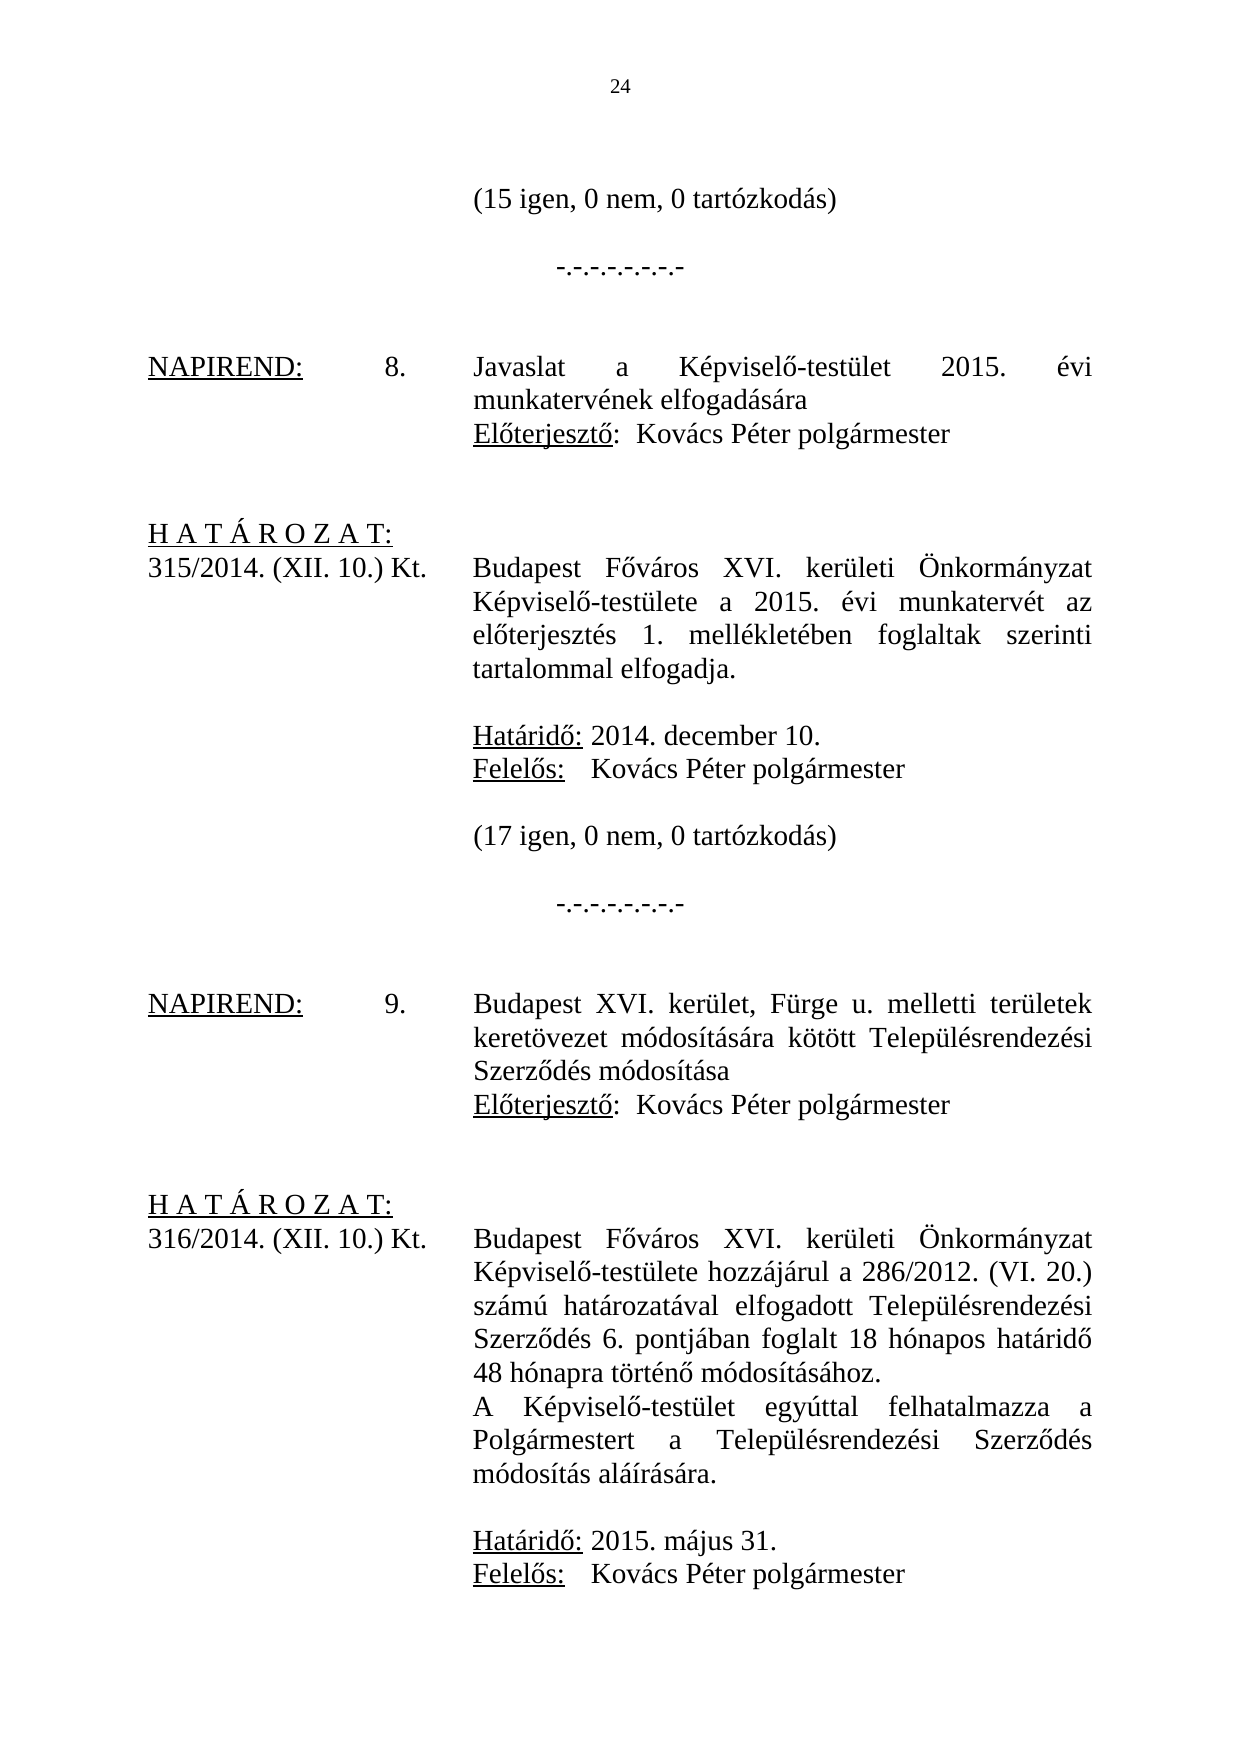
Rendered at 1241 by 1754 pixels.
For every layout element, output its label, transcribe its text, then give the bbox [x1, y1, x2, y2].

text Határidő: 2015. május 31. [472, 1523, 1093, 1556]
subtitle NAPIREND: 8. Javaslat a Képviselő-testület 2015. évi munkatervének elfogadására [148, 349, 1093, 416]
text A Képviselő-testület egyúttal felhatalmazza a Polgármestert a Településrendezési Szerződés módosítás aláírására. [472, 1389, 1093, 1489]
text -.-.-.-.-.-.-.- [148, 886, 1093, 919]
text 316/2014. (XII. 10.) Kt. Budapest Főváros XVI. kerületi Önkormányzat Képviselő-testülete hozzájárul a 286/2012. (VI. 20.) számú határozatával elfogadott Településrendezési Szerződés 6. pontjában foglalt 18 hónapos határidő 48 hónapra történő módosításához. [148, 1221, 1093, 1389]
text 315/2014. (XII. 10.) Kt. Budapest Főváros XVI. kerületi Önkormányzat Képviselő-testülete a 2015. évi munkatervét az előterjesztés 1. mellékletében foglaltak szerinti tartalommal elfogadja. [148, 550, 1093, 684]
text Előterjesztő: Kovács Péter polgármester [473, 1087, 1093, 1120]
text Előterjesztő: Kovács Péter polgármester [473, 416, 1093, 449]
text H A T Á R O Z A T: [148, 517, 1093, 550]
text (17 igen, 0 nem, 0 tartózkodás) [148, 818, 1093, 852]
text Felelős: Kovács Péter polgármester [472, 751, 1093, 785]
text (15 igen, 0 nem, 0 tartózkodás) [148, 181, 1093, 215]
text Határidő: 2014. december 10. [472, 718, 1093, 751]
text Felelős: Kovács Péter polgármester [472, 1556, 1093, 1590]
text H A T Á R O Z A T: [148, 1187, 1093, 1221]
text -.-.-.-.-.-.-.- [148, 248, 1093, 282]
subtitle NAPIREND: 9. Budapest XVI. kerület, Fürge u. melletti területek keretövezet módosítására kötött Településrendezési Szerződés módosítása [148, 986, 1093, 1087]
